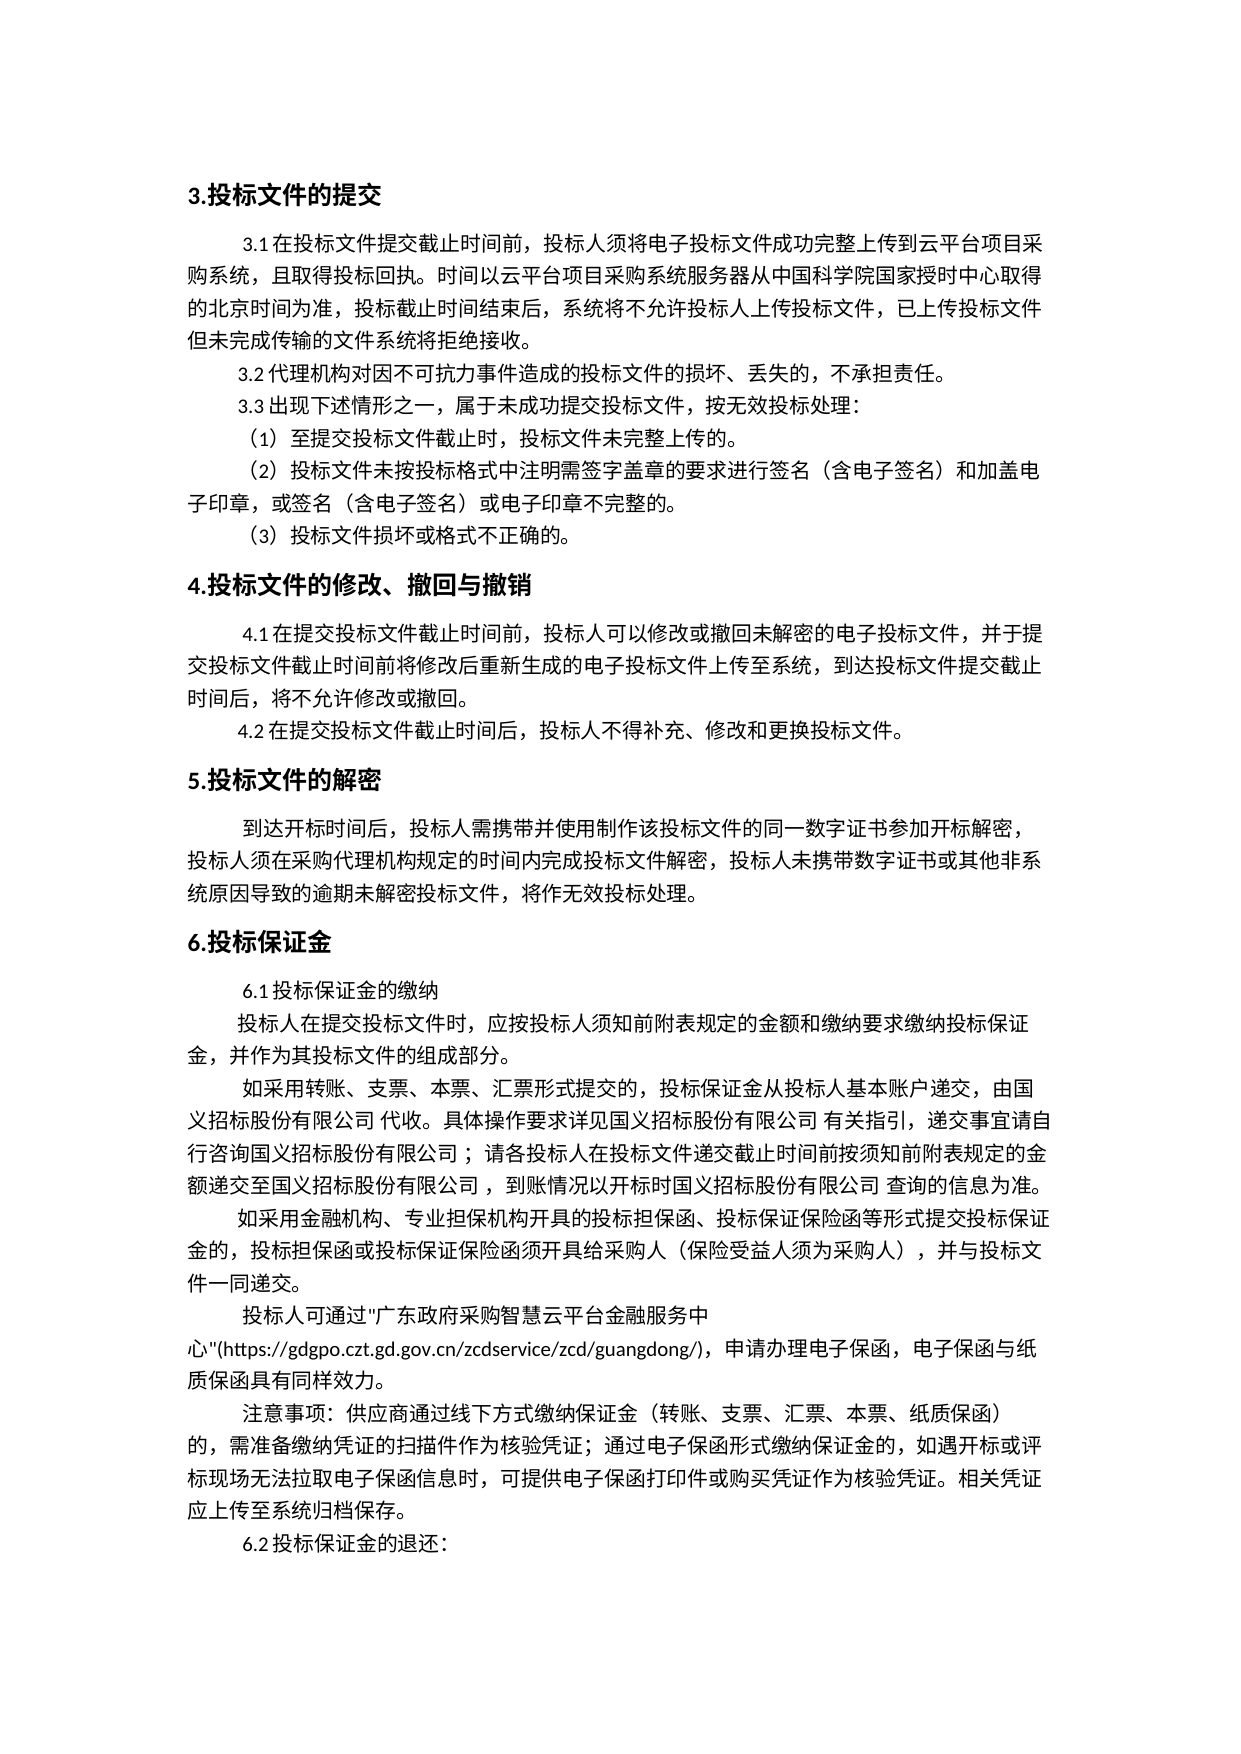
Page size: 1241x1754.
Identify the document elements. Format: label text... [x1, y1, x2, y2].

text （1）至提交投标文件截止时，投标文件未完整上传的。 [187, 422, 1053, 454]
text 4.1在提交投标文件截止时间前，投标人可以修改或撤回未解密的电子投标文件，并于提交投标文件截止时间前将修改后重新生成的电子投标文件上传至系统，到达投标文件提交截止时间后，将不允许修改或撤回。 [187, 617, 1053, 714]
text 如采用金融机构、专业担保机构开具的投标担保函、投标保证保险函等形式提交投标保证金的，投标担保函或投标保证保险函须开具给采购人（保险受益人须为采购人），并与投标文件一同递交。 [187, 1202, 1053, 1299]
text 3.2代理机构对因不可抗力事件造成的投标文件的损坏、丢失的，不承担责任。 [187, 357, 1053, 389]
text 6.投标保证金 [187, 909, 1053, 974]
text （2）投标文件未按投标格式中注明需签字盖章的要求进行签名（含电子签名）和加盖电子印章，或签名（含电子签名）或电子印章不完整的。 [187, 454, 1053, 519]
text 3.投标文件的提交 [187, 162, 1053, 227]
text 6.2投标保证金的退还： [187, 1527, 1053, 1559]
text 投标人可通过"广东政府采购智慧云平台金融服务中心"(https://gdgpo.czt.gd.gov.cn/zcdservice/zcd/guangdong/)，申请办理电子保函，电子保函与纸质保函具有同样效力。 [187, 1299, 1053, 1397]
text 4.2在提交投标文件截止时间后，投标人不得补充、修改和更换投标文件。 [187, 714, 1053, 747]
text 注意事项：供应商通过线下方式缴纳保证金（转账、支票、汇票、本票、纸质保函）的，需准备缴纳凭证的扫描件作为核验凭证；通过电子保函形式缴纳保证金的，如遇开标或评标现场无法拉取电子保函信息时，可提供电子保函打印件或购买凭证作为核验凭证。相关凭证应上传至系统归档保存。 [187, 1397, 1053, 1527]
text 如采用转账、支票、本票、汇票形式提交的，投标保证金从投标人基本账户递交，由国义招标股份有限公司 代收。具体操作要求详见国义招标股份有限公司 有关指引，递交事宜请自行咨询国义招标股份有限公司 ；请各投标人在投标文件递交截止时间前按须知前附表规定的金额递交至国义招标股份有限公司 ，到账情况以开标时国义招标股份有限公司 查询的信息为准。 [187, 1072, 1053, 1202]
text （3）投标文件损坏或格式不正确的。 [187, 519, 1053, 552]
text 6.1投标保证金的缴纳 [187, 974, 1053, 1007]
text 投标人在提交投标文件时，应按投标人须知前附表规定的金额和缴纳要求缴纳投标保证金，并作为其投标文件的组成部分。 [187, 1007, 1053, 1072]
text 4.投标文件的修改、撤回与撤销 [187, 552, 1053, 617]
text 5.投标文件的解密 [187, 747, 1053, 812]
text 到达开标时间后，投标人需携带并使用制作该投标文件的同一数字证书参加开标解密，投标人须在采购代理机构规定的时间内完成投标文件解密，投标人未携带数字证书或其他非系统原因导致的逾期未解密投标文件，将作无效投标处理。 [187, 812, 1053, 909]
text 3.1在投标文件提交截止时间前，投标人须将电子投标文件成功完整上传到云平台项目采购系统，且取得投标回执。时间以云平台项目采购系统服务器从中国科学院国家授时中心取得的北京时间为准，投标截止时间结束后，系统将不允许投标人上传投标文件，已上传投标文件但未完成传输的文件系统将拒绝接收。 [187, 227, 1053, 357]
text 3.3出现下述情形之一，属于未成功提交投标文件，按无效投标处理： [187, 389, 1053, 422]
